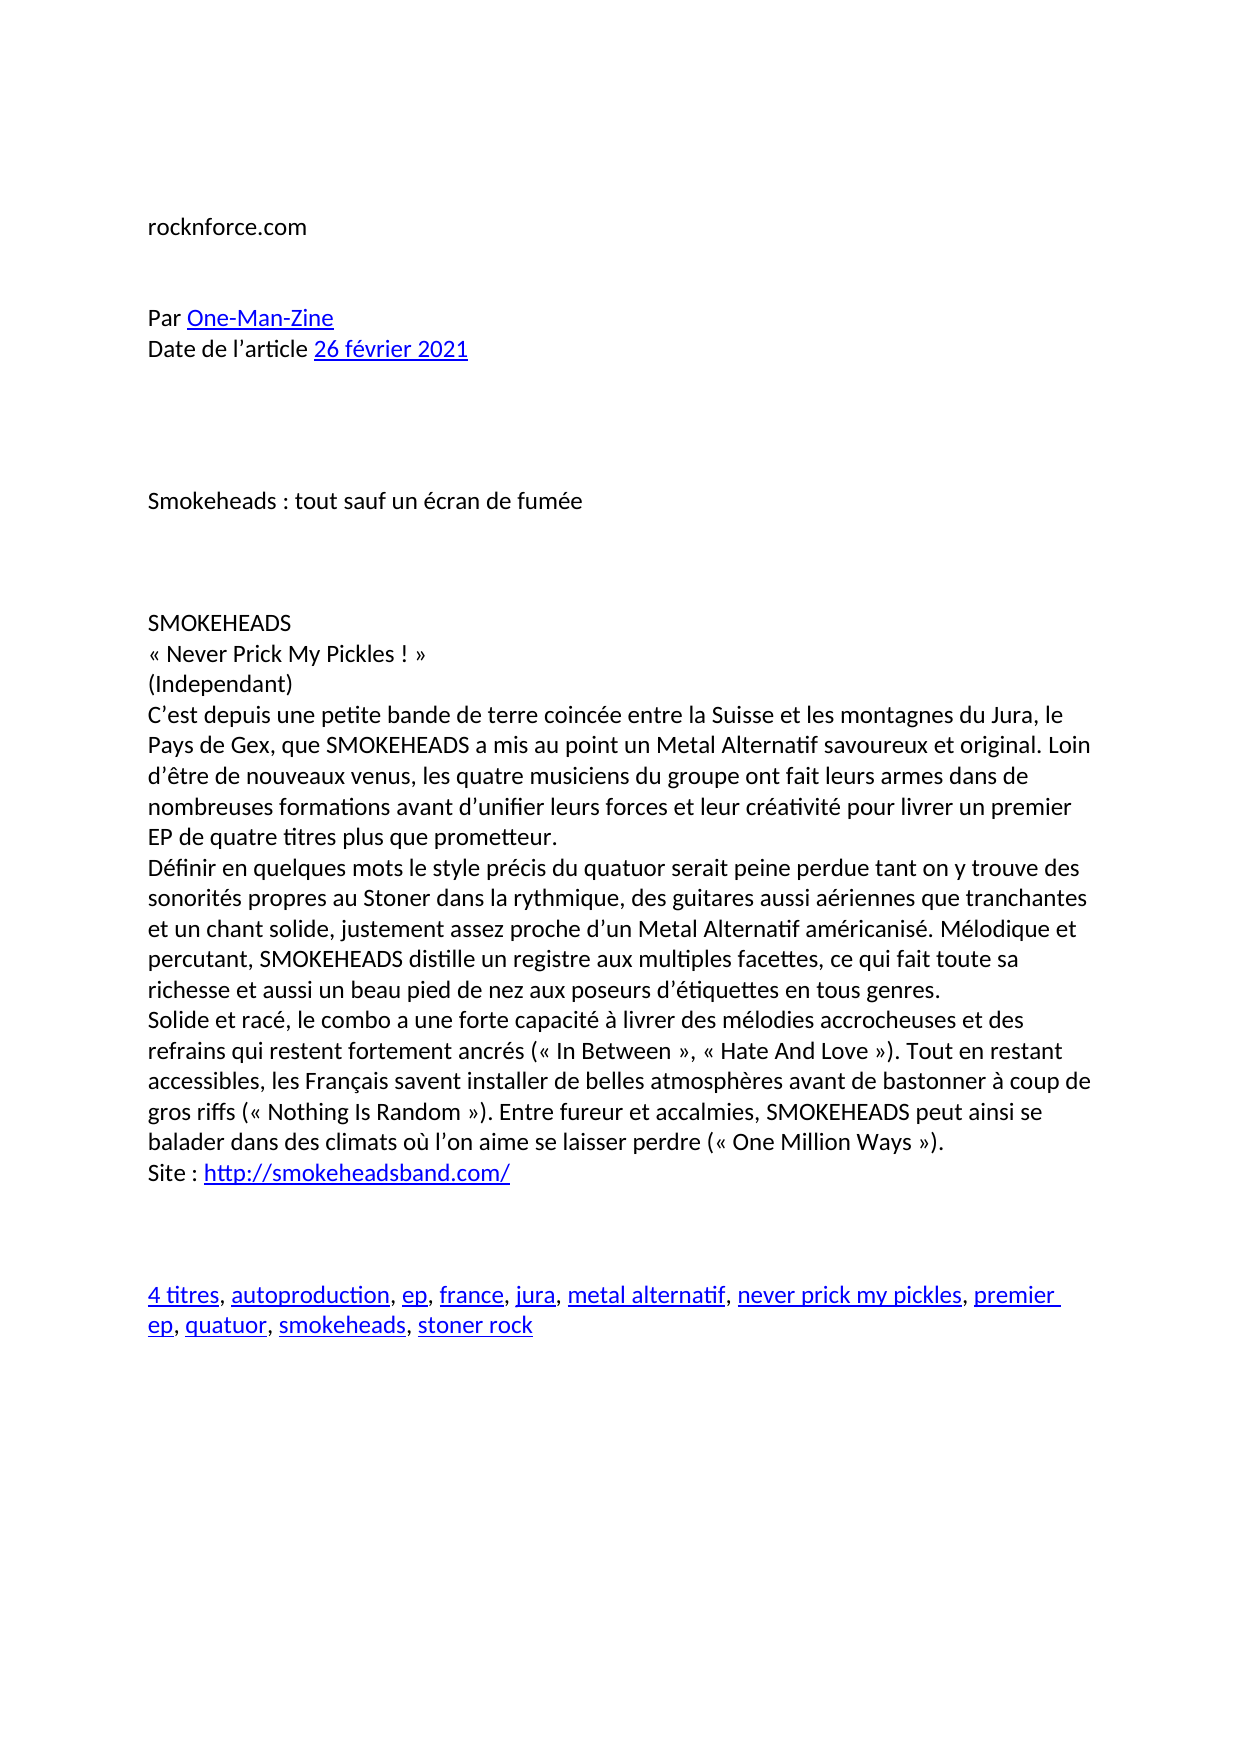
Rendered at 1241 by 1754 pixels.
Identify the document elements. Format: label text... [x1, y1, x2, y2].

text C’est depuis une petite bande de terre coincée entre la Suisse et les montagnes du Jura, le Pays de Gex, que SMOKEHEADS a mis au point un Metal Alternatif savoureux et original. Loin d’être de nouveaux venus, les quatre musiciens du groupe ont fait leurs armes dans de nombreuses formations avant d’unifier leurs forces et leur créativité pour livrer un premier EP de quatre titres plus que prometteur. [148, 699, 1093, 852]
text Définir en quelques mots le style précis du quatuor serait peine perdue tant on y trouve des sonorités propres au Stoner dans la rythmique, des guitares aussi aériennes que tranchantes et un chant solide, justement assez proche d’un Metal Alternatif américanisé. Mélodique et percutant, SMOKEHEADS distille un registre aux multiples facettes, ce qui fait toute sa richesse et aussi un beau pied de nez aux poseurs d’étiquettes en tous genres. [148, 852, 1093, 1004]
text « Never Prick My Pickles ! » [148, 638, 1093, 669]
text Date de l’article 26 février 2021 [148, 333, 1093, 363]
text Site : http://smokeheadsband.com/ [148, 1157, 1093, 1187]
text Par One-Man-Zine [148, 302, 1093, 333]
text Smokeheads : tout sauf un écran de fumée [148, 486, 1093, 516]
text Solide et racé, le combo a une forte capacité à livrer des mélodies accrocheuses et des refrains qui restent fortement ancrés (« In Between », « Hate And Love »). Tout en restant accessibles, les Français savent installer de belles atmosphères avant de bastonner à coup de gros riffs (« Nothing Is Random »). Entre fureur et accalmies, SMOKEHEADS peut ainsi se balader dans des climats où l’on aime se laisser perdre (« One Million Ways »). [148, 1004, 1093, 1157]
text SMOKEHEADS [148, 608, 1093, 638]
text (Independant) [148, 669, 1093, 699]
text rocknforce.com [148, 211, 1093, 272]
text 4 titres, autoproduction, ep, france, jura, metal alternatif, never prick my pickles, premier ep, quatuor, smokeheads, stoner rock [148, 1248, 1093, 1340]
